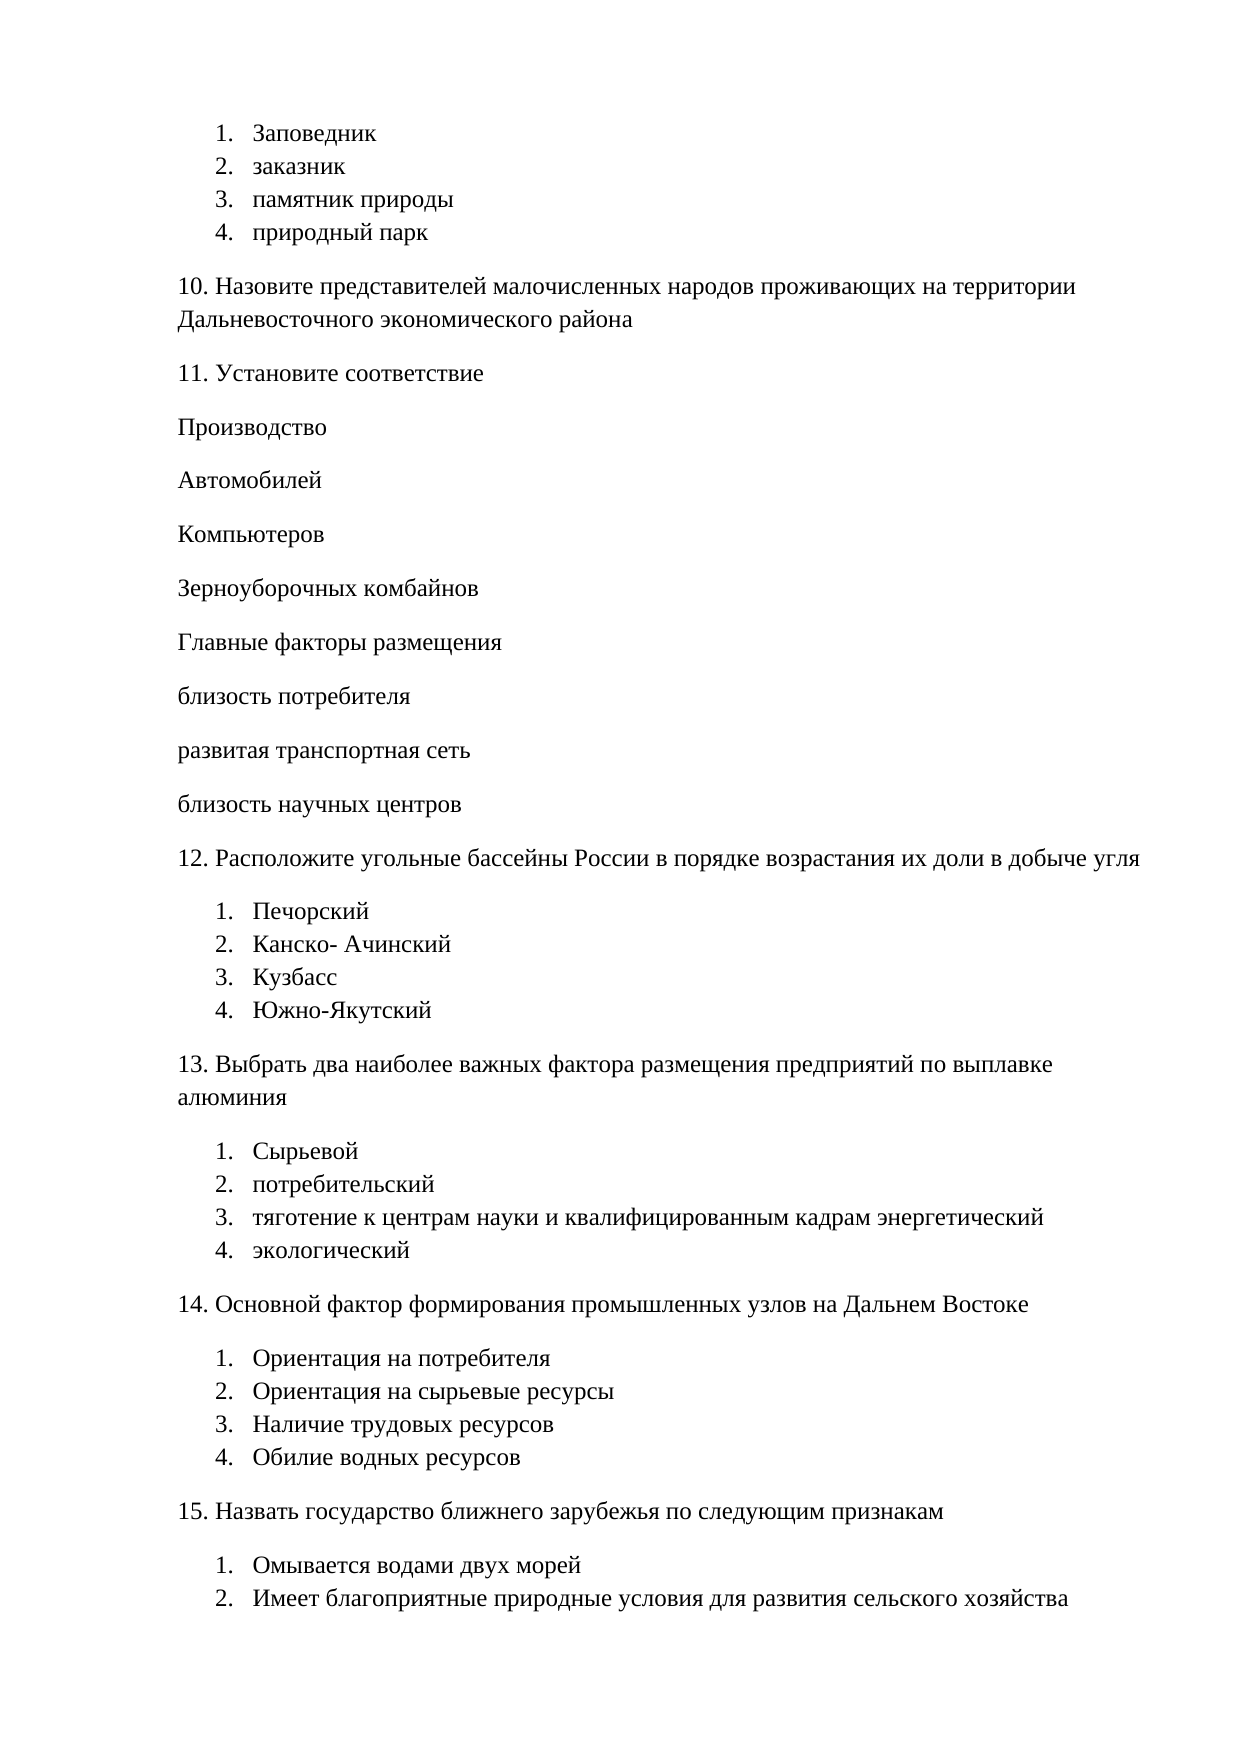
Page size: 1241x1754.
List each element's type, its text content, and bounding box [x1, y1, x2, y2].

text Производство [177, 412, 1152, 441]
text развитая транспортная сеть [177, 735, 1152, 764]
text Главные факторы размещения [177, 627, 1152, 656]
list Наличие трудовых ресурсов [215, 1409, 1152, 1438]
text 10. Назовите представителей малочисленных народов проживающих на территории Дальневосточного экономического района [177, 271, 1152, 333]
text 15. Назвать государство ближнего зарубежья по следующим признакам [177, 1496, 1152, 1525]
list заказник [215, 151, 1152, 180]
list памятник природы [215, 184, 1152, 213]
text близость потребителя [177, 681, 1152, 710]
list Сырьевой [215, 1136, 1152, 1165]
list Канско- Ачинский [215, 929, 1152, 958]
text Зерноуборочных комбайнов [177, 573, 1152, 602]
list экологический [215, 1235, 1152, 1264]
list природный парк [215, 217, 1152, 246]
list Ориентация на потребителя [215, 1343, 1152, 1372]
list тяготение к центрам науки и квалифицированным кадрам энергетический [215, 1202, 1152, 1231]
text Автомобилей [177, 466, 1152, 494]
list Ориентация на сырьевые ресурсы [215, 1376, 1152, 1405]
list Печорский [215, 896, 1152, 925]
text 12. Расположите угольные бассейны России в порядке возрастания их доли в добыче угля [177, 843, 1152, 871]
text Компьютеров [177, 519, 1152, 548]
list Заповедник [215, 118, 1152, 147]
list Южно-Якутский [215, 996, 1152, 1024]
text 13. Выбрать два наиболее важных фактора размещения предприятий по выплавке алюминия [177, 1049, 1152, 1111]
list Имеет благоприятные природные условия для развития сельского хозяйства [215, 1583, 1152, 1612]
text близость научных центров [177, 789, 1152, 817]
text 11. Установите соответствие [177, 358, 1152, 387]
list Кузбасс [215, 962, 1152, 991]
text 14. Основной фактор формирования промышленных узлов на Дальнем Востоке [177, 1289, 1152, 1318]
list потребительский [215, 1169, 1152, 1198]
list Омывается водами двух морей [215, 1550, 1152, 1578]
list Обилие водных ресурсов [215, 1442, 1152, 1471]
